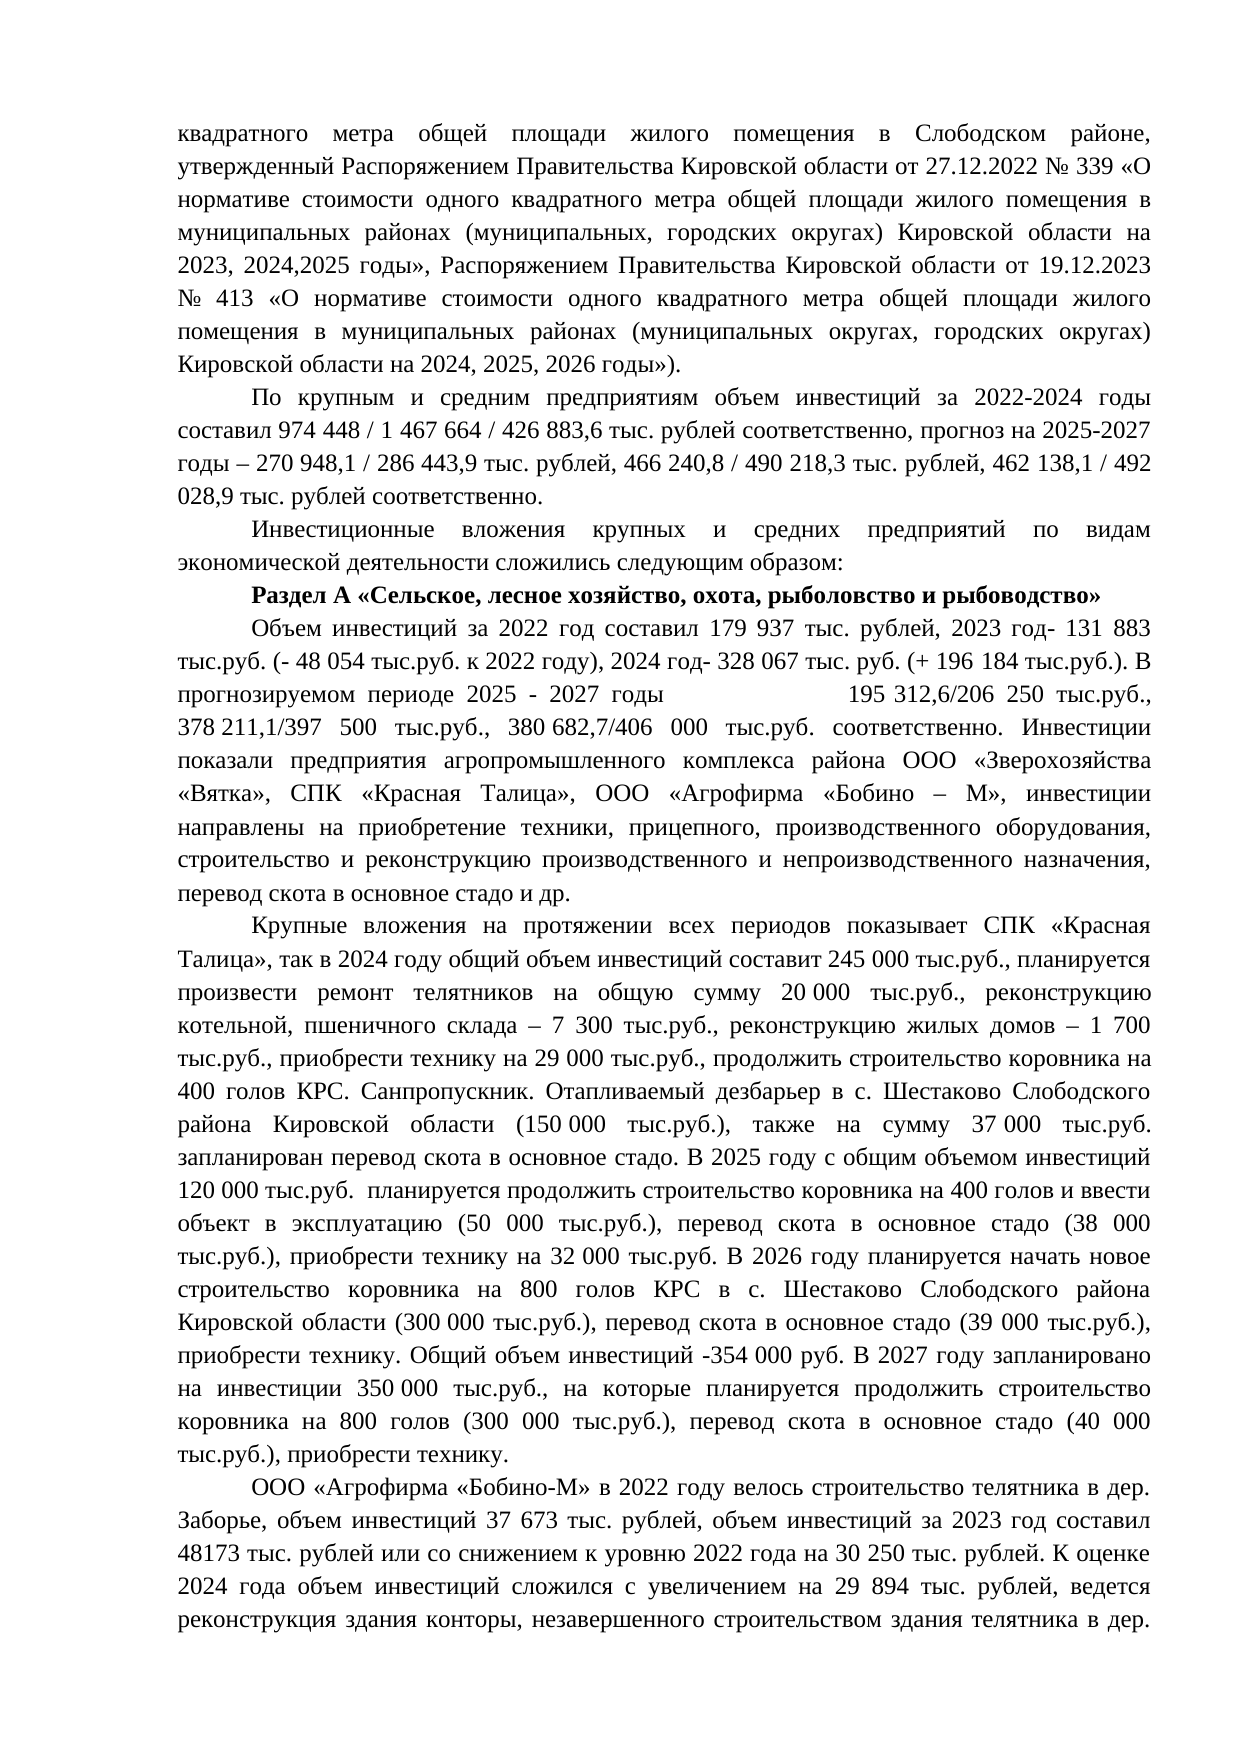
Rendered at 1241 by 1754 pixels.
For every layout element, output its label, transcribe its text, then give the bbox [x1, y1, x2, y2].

text По крупным и средним предприятиям объем инвестиций за 2022-2024 годы составил 974 448 / 1 467 664 / 426 883,6 тыс. рублей соответственно, прогноз на 2025-2027 годы – 270 948,1 / 286 443,9 тыс. рублей, 466 240,8 / 490 218,3 тыс. рублей, 462 138,1 / 492 028,9 тыс. рублей соответственно. [177, 382, 1152, 510]
text Крупные вложения на протяжении всех периодов показывает СПК «Красная Талица», так в 2024 году общий объем инвестиций составит 245 000 тыс.руб., планируется произвести ремонт телятников на общую сумму 20 000 тыс.руб., реконструкцию котельной, пшеничного склада – 7 300 тыс.руб., реконструкцию жилых домов – 1 700 тыс.руб., приобрести технику на 29 000 тыс.руб., продолжить строительство коровника на 400 голов КРС. Санпропускник. Отапливаемый дезбарьер в с. Шестаково Слободского района Кировской области (150 000 тыс.руб.), также на сумму 37 000 тыс.руб. запланирован перевод скота в основное стадо. В 2025 году с общим объемом инвестиций 120 000 тыс.руб. планируется продолжить строительство коровника на 400 голов и ввести объект в эксплуатацию (50 000 тыс.руб.), перевод скота в основное стадо (38 000 тыс.руб.), приобрести технику на 32 000 тыс.руб. В 2026 году планируется начать новое строительство коровника на 800 голов КРС в с. Шестаково Слободского района Кировской области (300 000 тыс.руб.), перевод скота в основное стадо (39 000 тыс.руб.), приобрести технику. Общий объем инвестиций -354 000 руб. В 2027 году запланировано на инвестиции 350 000 тыс.руб., на которые планируется продолжить строительство коровника на 800 голов (300 000 тыс.руб.), перевод скота в основное стадо (40 000 тыс.руб.), приобрести технику. [177, 911, 1152, 1468]
text Раздел А «Сельское, лесное хозяйство, охота, рыболовство и рыбоводство» [177, 580, 1152, 609]
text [177, 1472, 1152, 1633]
text Инвестиционные вложения крупных и средних предприятий по видам экономической деятельности сложились следующим образом: [177, 514, 1152, 576]
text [177, 118, 1152, 378]
text Объем инвестиций за 2022 год составил 179 937 тыс. рублей, 2023 год- 131 883 тыс.руб. (- 48 054 тыс.руб. к 2022 году), 2024 год- 328 067 тыс. руб. (+ 196 184 тыс.руб.). В прогнозируемом периоде 2025 - 2027 годы 195 312,6/206 250 тыс.руб., 378 211,1/397 500 тыс.руб., 380 682,7/406 000 тыс.руб. соответственно. Инвестиции показали предприятия агропромышленного комплекса района ООО «Зверохозяйства «Вятка», СПК «Красная Талица», ООО «Агрофирма «Бобино – М», инвестиции направлены на приобретение техники, прицепного, производственного оборудования, строительство и реконструкцию производственного и непроизводственного назначения, перевод скота в основное стадо и др. [177, 613, 1152, 906]
